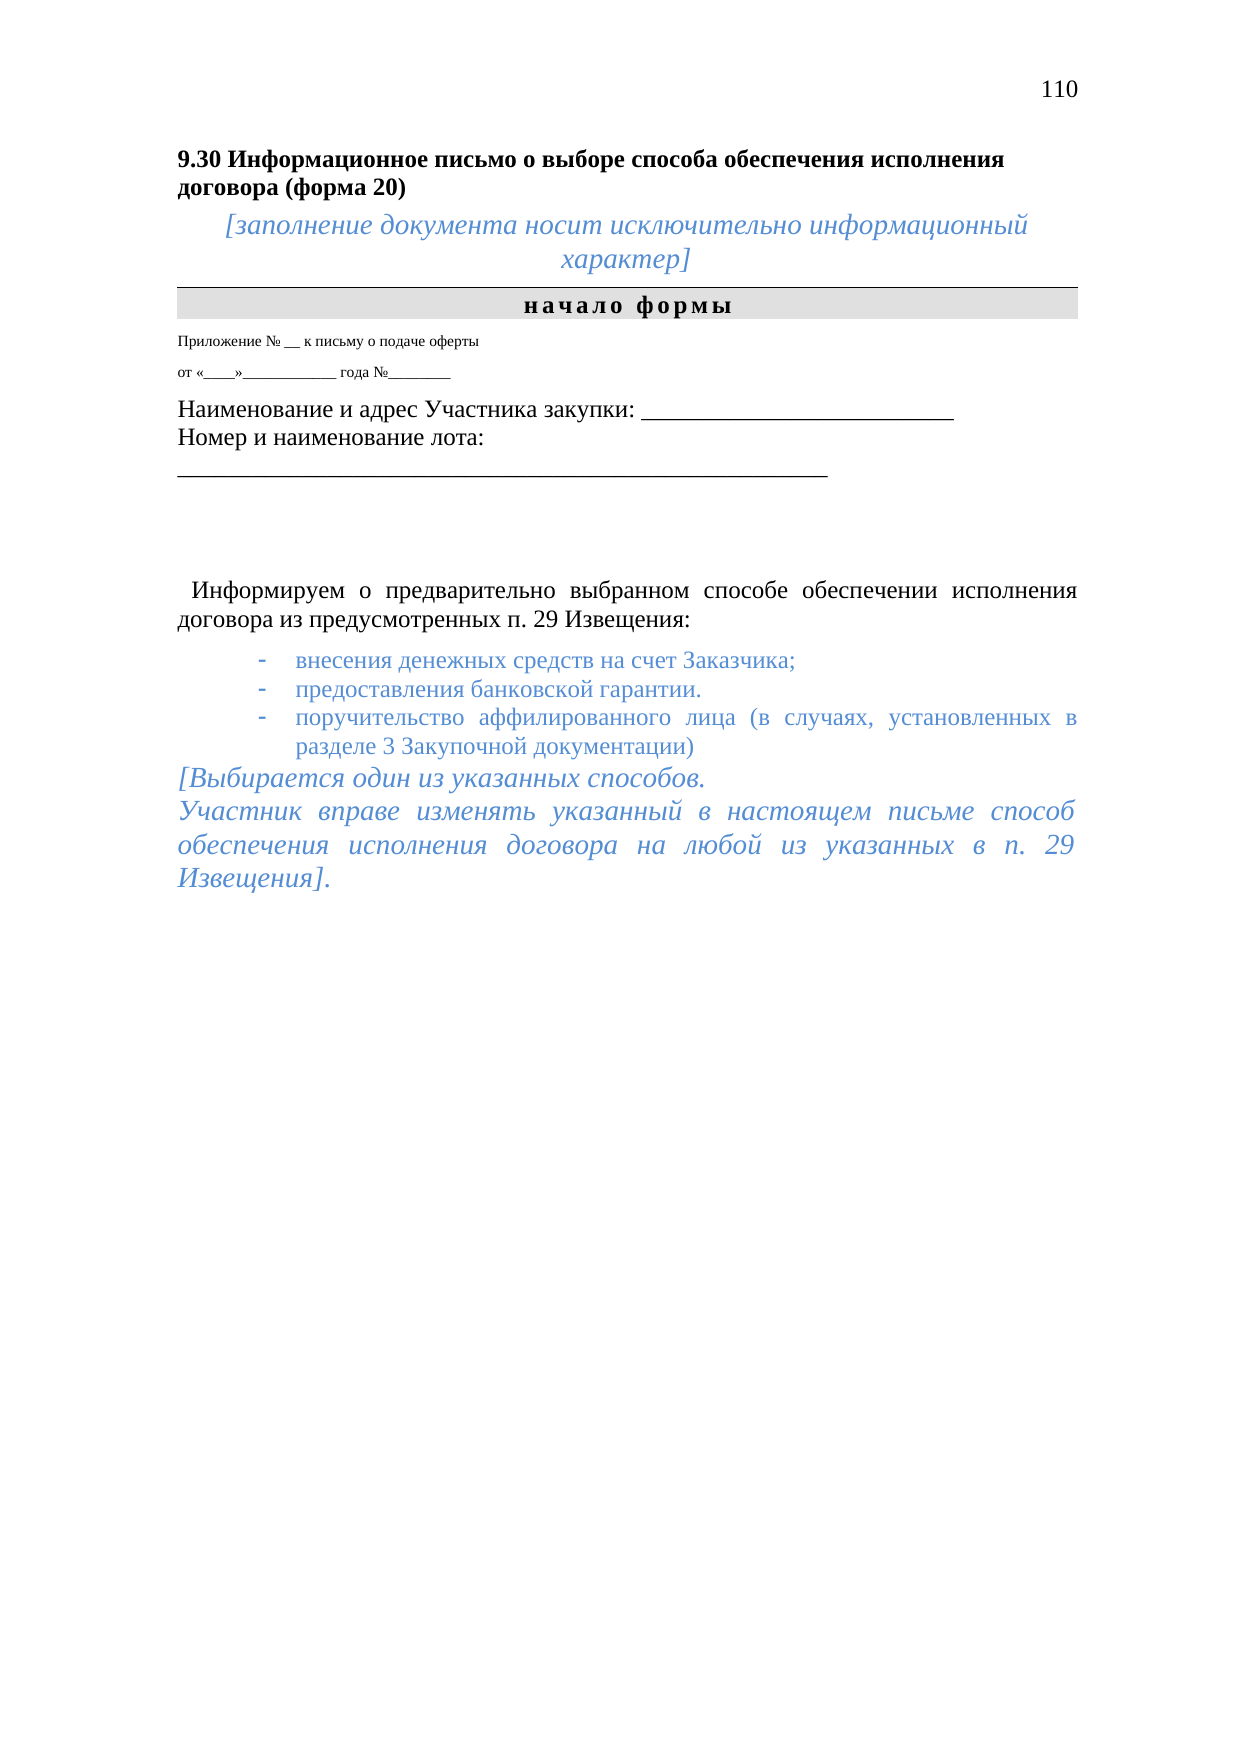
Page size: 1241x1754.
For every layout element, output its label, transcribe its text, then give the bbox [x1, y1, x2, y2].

text Приложение № __ к письму о подаче оферты от «____»____________ года №________ [177, 331, 1078, 394]
list предоставления банковской гарантии. [258, 674, 1078, 702]
text Наименование и адрес Участника закупки: _________________________ [177, 394, 1078, 422]
list поручительство аффилированного лица (в случаях, установленных в разделе 3 Закупочной документации) [258, 702, 1078, 760]
text начало формы [177, 288, 1078, 319]
text [заполнение документа носит исключительно информационный характер] [177, 207, 1078, 274]
text Информируем о предварительно выбранном способе обеспечении исполнения договора из предусмотренных п. 29 Извещения: [177, 575, 1078, 632]
text 9.30 Информационное письмо о выборе способа обеспечения исполнения договора (форма 20) [177, 144, 1078, 201]
list внесения денежных средств на счет Заказчика; [258, 645, 1078, 674]
text Номер и наименование лота: ____________________________________________________ [177, 422, 1078, 480]
text [Выбирается один из указанных способов. [177, 760, 1078, 793]
text Участник вправе изменять указанный в настоящем письме способ обеспечения исполнения договора на любой из указанных в п. 29 Извещения]. [177, 793, 1078, 894]
